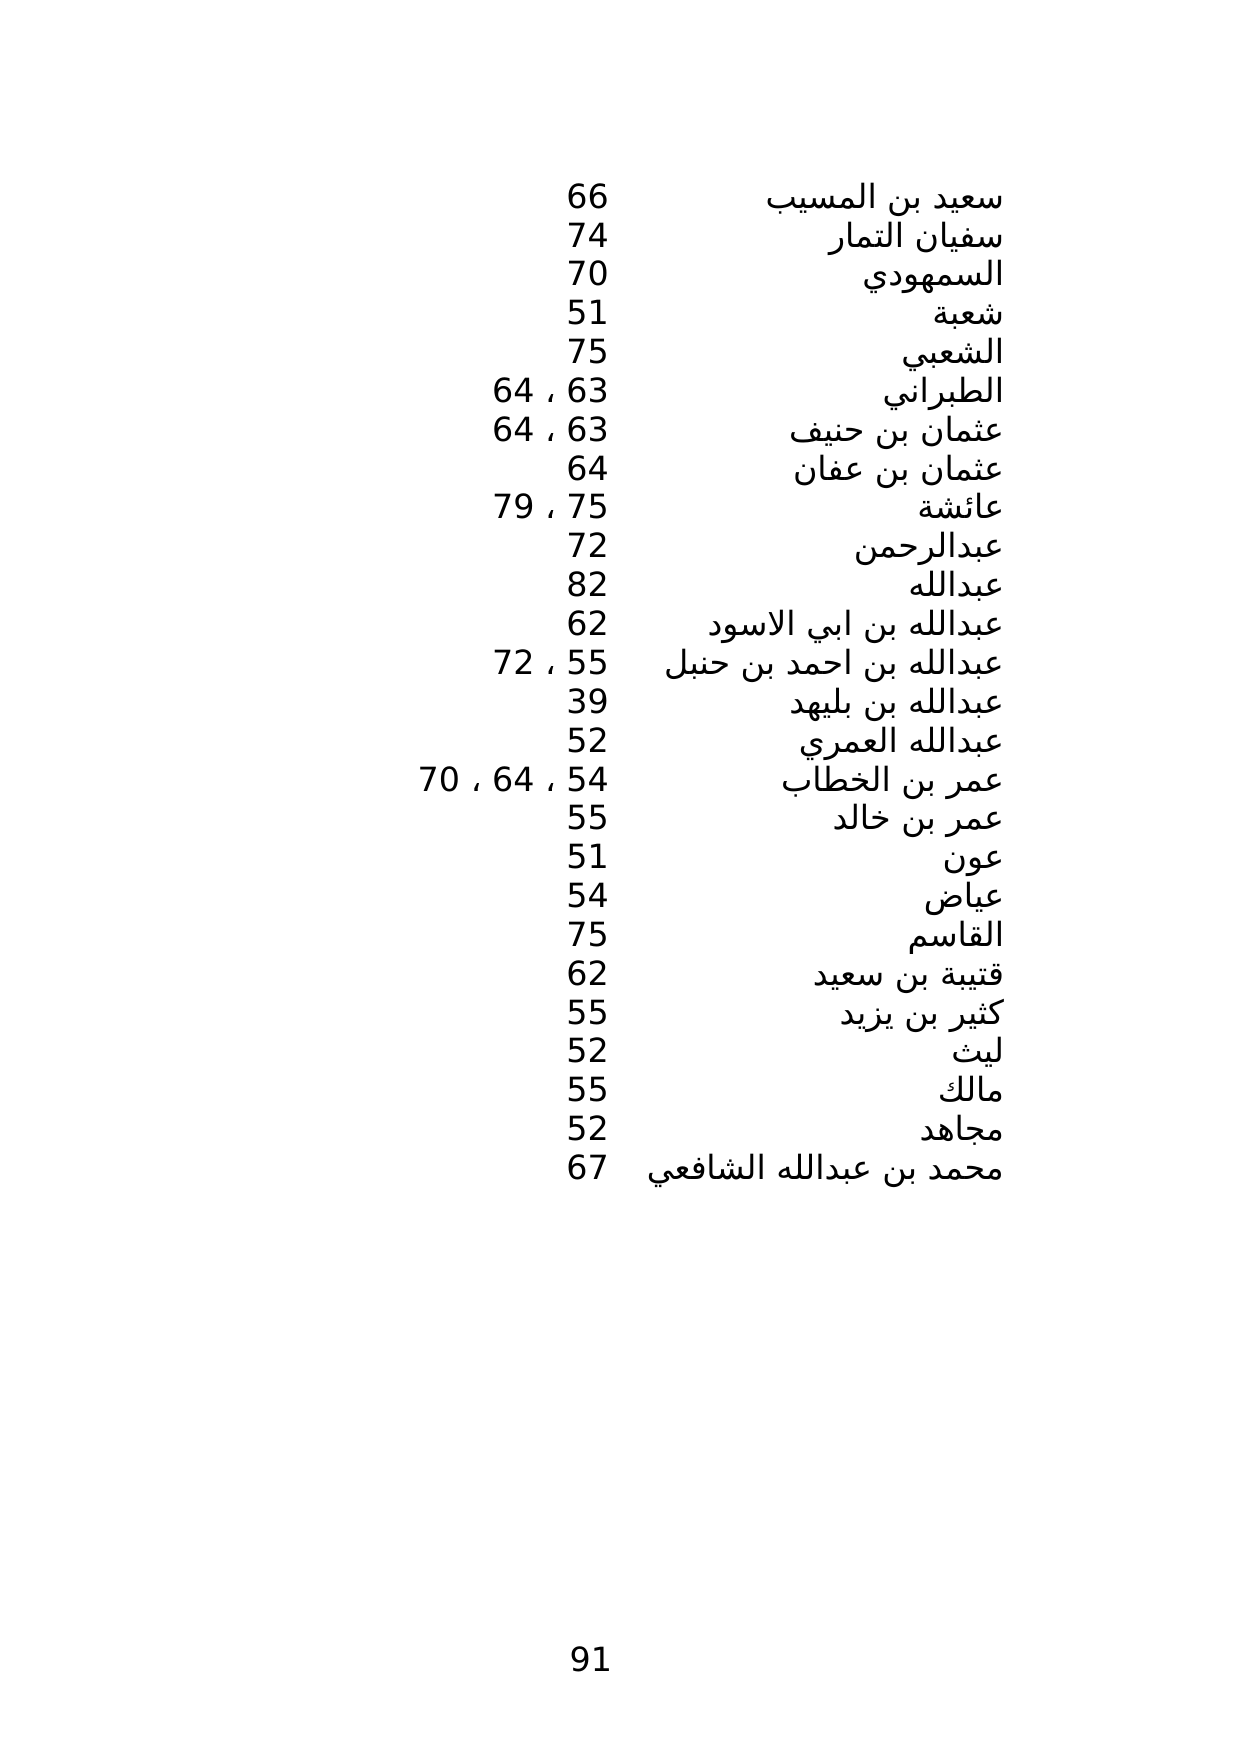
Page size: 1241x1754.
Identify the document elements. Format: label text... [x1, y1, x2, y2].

table_cell 52 [225, 721, 620, 760]
table_cell ليث [620, 1032, 1015, 1071]
table_cell عبدالله بن ابي الاسود [620, 605, 1015, 643]
table_cell عائشة [620, 488, 1015, 527]
table_cell 51 [225, 294, 620, 333]
table_cell 55 [225, 799, 620, 838]
table_cell عبدالله بن بليهد [620, 682, 1015, 721]
table_cell 63 ، 64 [225, 410, 620, 449]
table_header سعيد بن المسيب [620, 177, 1015, 216]
table_cell 55 [225, 1071, 620, 1110]
table_cell عمر بن الخطاب [620, 760, 1015, 799]
table_cell سفيان التمار [620, 216, 1015, 255]
table_cell شعبة [620, 294, 1015, 333]
table_cell عمر بن خالد [620, 799, 1015, 838]
table_cell 82 [225, 566, 620, 604]
table_cell 55 [225, 993, 620, 1032]
table_cell 51 [225, 838, 620, 877]
table_cell 75 ، 79 [225, 488, 620, 527]
table_cell عثمان بن حنيف [620, 410, 1015, 449]
table_cell محمد بن عبدالله الشافعي [620, 1149, 1015, 1187]
table_cell الشعبي [620, 333, 1015, 371]
table_cell كثير بن يزيد [620, 993, 1015, 1032]
table_cell 75 [225, 333, 620, 371]
table_cell 75 [225, 915, 620, 954]
table_cell 39 [225, 682, 620, 721]
table_cell عبدالله [620, 566, 1015, 604]
table_header 66 [225, 177, 620, 216]
table_cell الطبراني [620, 371, 1015, 410]
table_cell القاسم [620, 915, 1015, 954]
table_cell 54 ، 64 ، 70 [225, 760, 620, 799]
table_cell 54 [225, 877, 620, 915]
table_cell مجاهد [620, 1110, 1015, 1148]
table_cell السمهودي [620, 255, 1015, 294]
table_cell 55 ، 72 [225, 644, 620, 682]
table_cell 67 [225, 1149, 620, 1187]
table_cell عبدالله العمري [620, 721, 1015, 760]
table_cell 62 [225, 605, 620, 643]
table_cell 62 [225, 954, 620, 993]
table_cell عياض [620, 877, 1015, 915]
table_cell 52 [225, 1110, 620, 1148]
table_cell مالك [620, 1071, 1015, 1110]
table_cell 72 [225, 527, 620, 566]
table_cell 74 [225, 216, 620, 255]
table_cell عون [620, 838, 1015, 877]
table_cell 64 [225, 449, 620, 488]
table_cell 70 [225, 255, 620, 294]
table_cell عبدالله بن احمد بن حنبل [620, 644, 1015, 682]
table_cell 52 [225, 1032, 620, 1071]
table_cell قتيبة بن سعيد [620, 954, 1015, 993]
table_cell عبدالرحمن [620, 527, 1015, 566]
table_cell 63 ، 64 [225, 371, 620, 410]
table_cell عثمان بن عفان [620, 449, 1015, 488]
